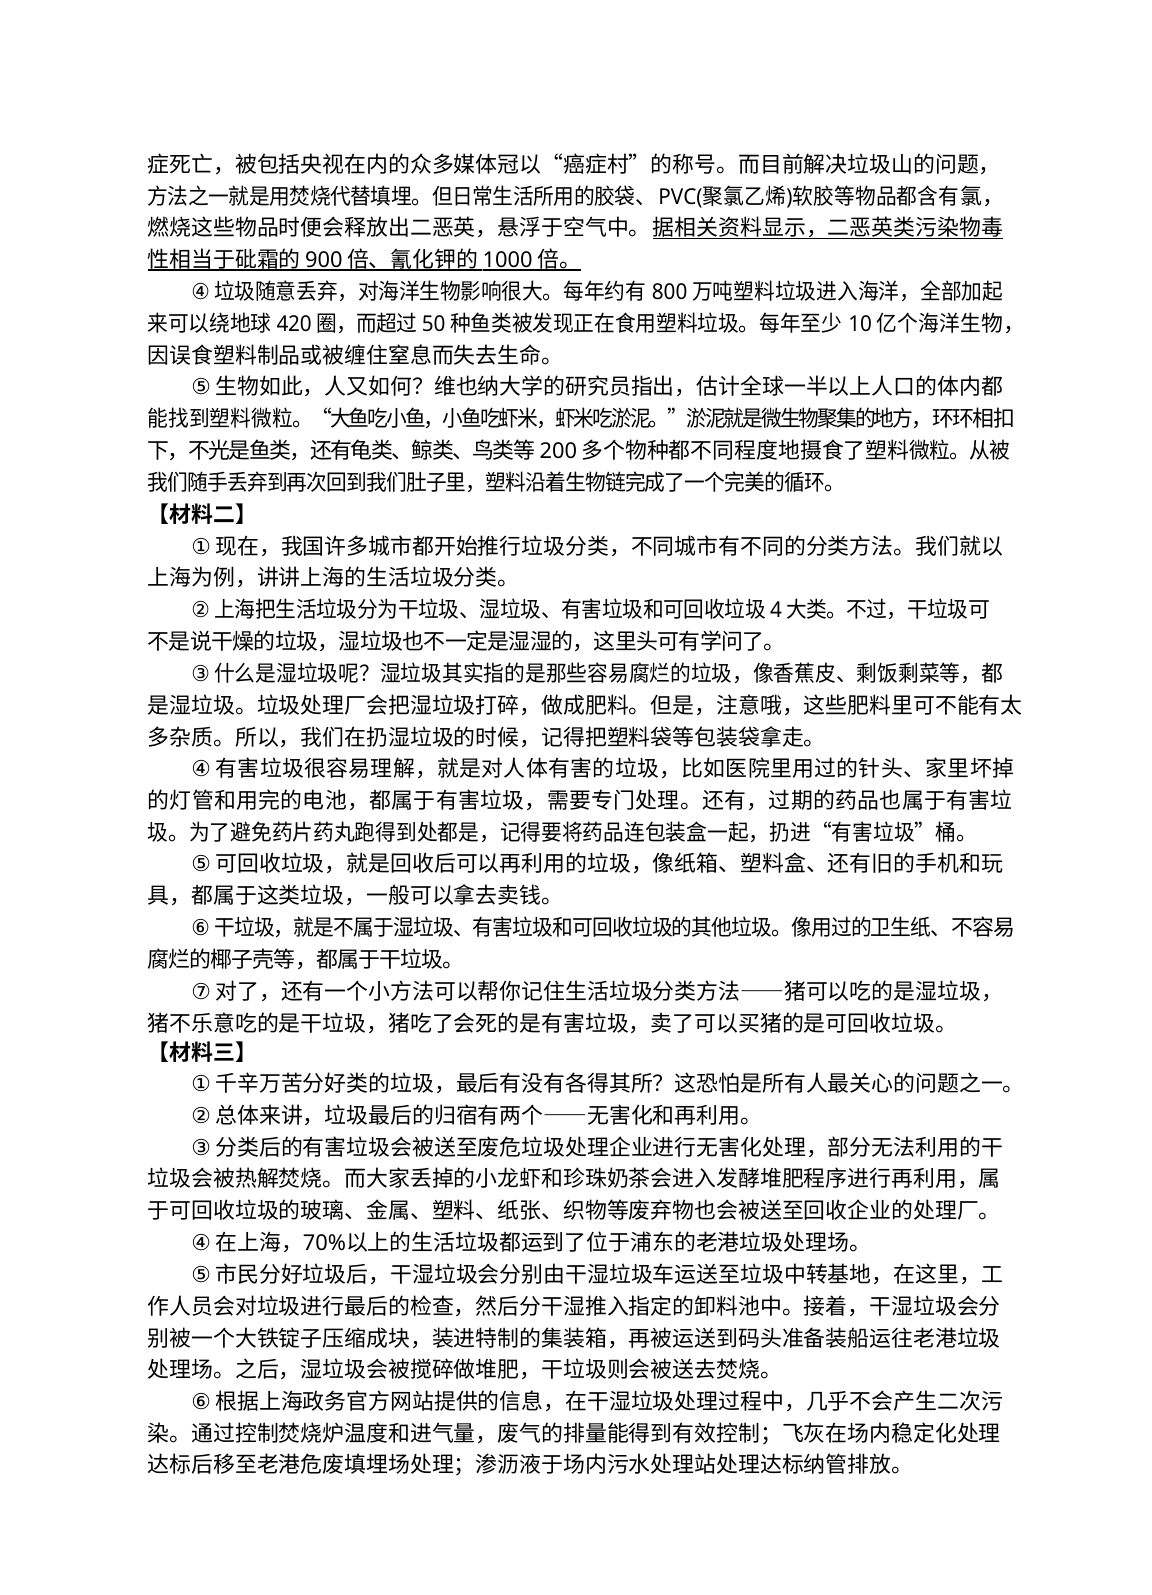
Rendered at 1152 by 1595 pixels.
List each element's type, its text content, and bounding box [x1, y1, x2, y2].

text 症死亡，被包括央视在内的众多媒体冠以“癌症村”的称号。而目前解决垃圾山的问题， 方法之一就是用焚烧代替填埋。但日常生活所用的胶袋、PVC(聚氯乙烯)软胶等物品都含有氯，燃烧这些物品时便会释放出二恶英，悬浮于空气中。据相关资料显示，二恶英类污染物毒性相当于砒霜的900倍、氰化钾的1000倍。 [147, 147, 1004, 274]
text ⑦对了，还有一个小方法可以帮你记住生活垃圾分类方法——猪可以吃的是湿垃圾， 猪不乐意吃的是干垃圾，猪吃了会死的是有害垃圾，卖了可以买猪的是可回收垃圾。 [147, 974, 1004, 1038]
text ④在上海，70%以上的生活垃圾都运到了位于浦东的老港垃圾处理场。 [191, 1225, 1027, 1257]
text ②上海把生活垃圾分为干垃圾、湿垃圾、有害垃圾和可回收垃圾4大类。不过，干垃圾可不是说干燥的垃圾，湿垃圾也不一定是湿湿的，这里头可有学问了。 [147, 592, 1004, 656]
text ⑤市民分好垃圾后，干湿垃圾会分别由干湿垃圾车运送至垃圾中转基地，在这里，工作人员会对垃圾进行最后的检查，然后分干湿推入指定的卸料池中。接着，干湿垃圾会分别被一个大铁锭子压缩成块，装进特制的集装箱，再被运送到码头准备装船运往老港垃圾处理场。之后，湿垃圾会被搅碎做堆肥，干垃圾则会被送去焚烧。 [147, 1257, 1004, 1384]
text ④有害垃圾很容易理解，就是对人体有害的垃圾，比如医院里用过的针头、家里坏掉的灯管和用完的电池，都属于有害垃圾，需要专门处理。还有，过期的药品也属于有害垃圾。为了避免药片药丸跑得到处都是，记得要将药品连包装盒一起，扔进“有害垃圾”桶。 [147, 751, 1015, 846]
text ②总体来讲，垃圾最后的归宿有两个——无害化和再利用。 [191, 1098, 1027, 1129]
text ⑥干垃圾，就是不属于湿垃圾、有害垃圾和可回收垃圾的其他垃圾。像用过的卫生纸、不容易腐烂的椰子壳等，都属于干垃圾。 [147, 910, 1015, 973]
subtitle 【材料二】 [147, 497, 1027, 528]
text ③分类后的有害垃圾会被送至废危垃圾处理企业进行无害化处理，部分无法利用的干垃圾会被热解焚烧。而大家丢掉的小龙虾和珍珠奶茶会进入发酵堆肥程序进行再利用，属于可回收垃圾的玻璃、金属、塑料、纸张、织物等废弃物也会被送至回收企业的处理厂。 [147, 1129, 1004, 1225]
text ①现在，我国许多城市都开始推行垃圾分类，不同城市有不同的分类方法。我们就以上海为例，讲讲上海的生活垃圾分类。 [147, 529, 1004, 592]
text ⑤可回收垃圾，就是回收后可以再利用的垃圾，像纸箱、塑料盒、还有旧的手机和玩具，都属于这类垃圾，一般可以拿去卖钱。 [147, 846, 1004, 910]
text ④垃圾随意丢弃，对海洋生物影响很大。每年约有800万吨塑料垃圾进入海洋，全部加起来可以绕地球420圈，而超过50种鱼类被发现正在食用塑料垃圾。每年至少10亿个海洋生物，因误食塑料制品或被缠住窒息而失去生命。 [147, 274, 1004, 369]
subtitle 【材料三】 [147, 1038, 1027, 1066]
text ③什么是湿垃圾呢？湿垃圾其实指的是那些容易腐烂的垃圾，像香蕉皮、剩饭剩菜等，都是湿垃圾。垃圾处理厂会把湿垃圾打碎，做成肥料。但是，注意哦，这些肥料里可不能有太多杂质。所以，我们在扔湿垃圾的时候，记得把塑料袋等包装袋拿走。 [147, 656, 1023, 751]
text ⑤生物如此，人又如何？维也纳大学的研究员指出，估计全球一半以上人口的体内都能找到塑料微粒。“大鱼吃小鱼，小鱼吃虾米，虾米吃淤泥。”淤泥就是微生物聚集的地方，环环相扣下，不光是鱼类，还有龟类、鲸类、鸟类等200多个物种都不同程度地摄食了塑料微粒。从被我们随手丢弃到再次回到我们肚子里，塑料沿着生物链完成了一个完美的循环。 [147, 369, 1015, 496]
text ⑥根据上海政务官方网站提供的信息，在干湿垃圾处理过程中，几乎不会产生二次污染。通过控制焚烧炉温度和进气量，废气的排量能得到有效控制；飞灰在场内稳定化处理达标后移至老港危废填埋场处理；渗沥液于场内污水处理站处理达标纳管排放。 [147, 1384, 1004, 1479]
text ①千辛万苦分好类的垃圾，最后有没有各得其所？这恐怕是所有人最关心的问题之一。 [191, 1066, 1027, 1097]
